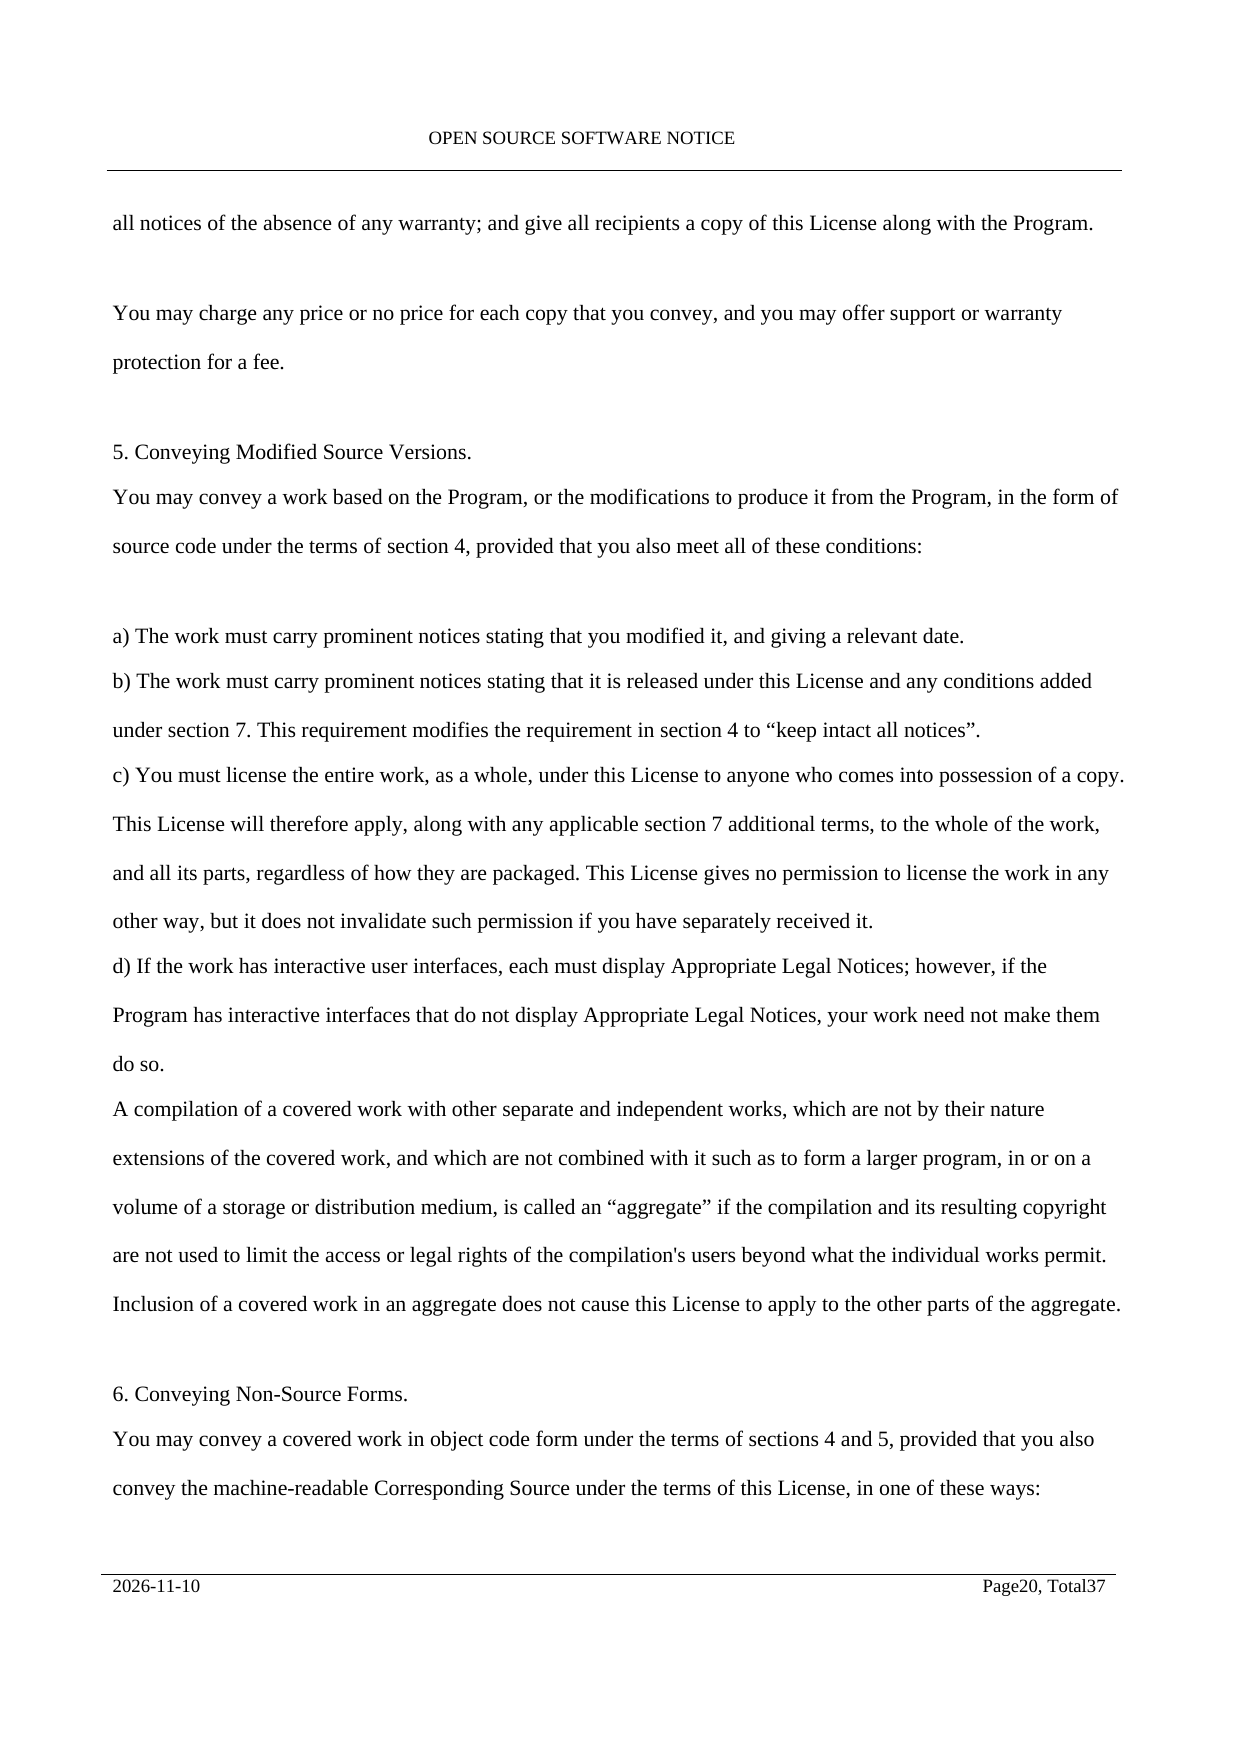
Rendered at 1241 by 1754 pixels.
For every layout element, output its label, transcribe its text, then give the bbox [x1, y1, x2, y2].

text b) The work must carry prominent notices stating that it is released under this License and any conditions added under section 7. This requirement modifies the requirement in section 4 to “keep intact all notices”. [112, 665, 1128, 746]
text 5. Conveying Modified Source Versions. [112, 436, 1128, 468]
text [112, 206, 1128, 239]
text c) You must license the entire work, as a whole, under this License to anyone who comes into possession of a copy. This License will therefore apply, along with any applicable section 7 additional terms, to the whole of the work, and all its parts, regardless of how they are packaged. This License gives no permission to license the work in any other way, but it does not invalidate such permission if you have separately received it. [112, 758, 1128, 937]
text 6. Conveying Non-Source Forms. [112, 1378, 1128, 1410]
text d) If the work has interactive user interfaces, each must display Appropriate Legal Notices; however, if the Program has interactive interfaces that do not display Appropriate Legal Notices, your work need not make them do so. [112, 950, 1128, 1080]
text You may convey a covered work in object code form under the terms of sections 4 and 5, provided that you also convey the machine-readable Corresponding Source under the terms of this License, in one of these ways: [112, 1423, 1128, 1504]
text a) The work must carry prominent notices stating that you modified it, and giving a relevant date. [112, 619, 1128, 652]
text You may charge any price or no price for each copy that you convey, and you may offer support or warranty protection for a fee. [112, 297, 1128, 378]
text You may convey a work based on the Program, or the modifications to produce it from the Program, in the form of source code under the terms of section 4, provided that you also meet all of these conditions: [112, 481, 1128, 562]
text A compilation of a covered work with other separate and independent works, which are not by their nature extensions of the covered work, and which are not combined with it such as to form a larger program, in or on a volume of a storage or distribution medium, is called an “aggregate” if the compilation and its resulting copyright are not used to limit the access or legal rights of the compilation's users beyond what the individual works permit. Inclusion of a covered work in an aggregate does not cause this License to apply to the other parts of the aggregate. [112, 1092, 1128, 1320]
